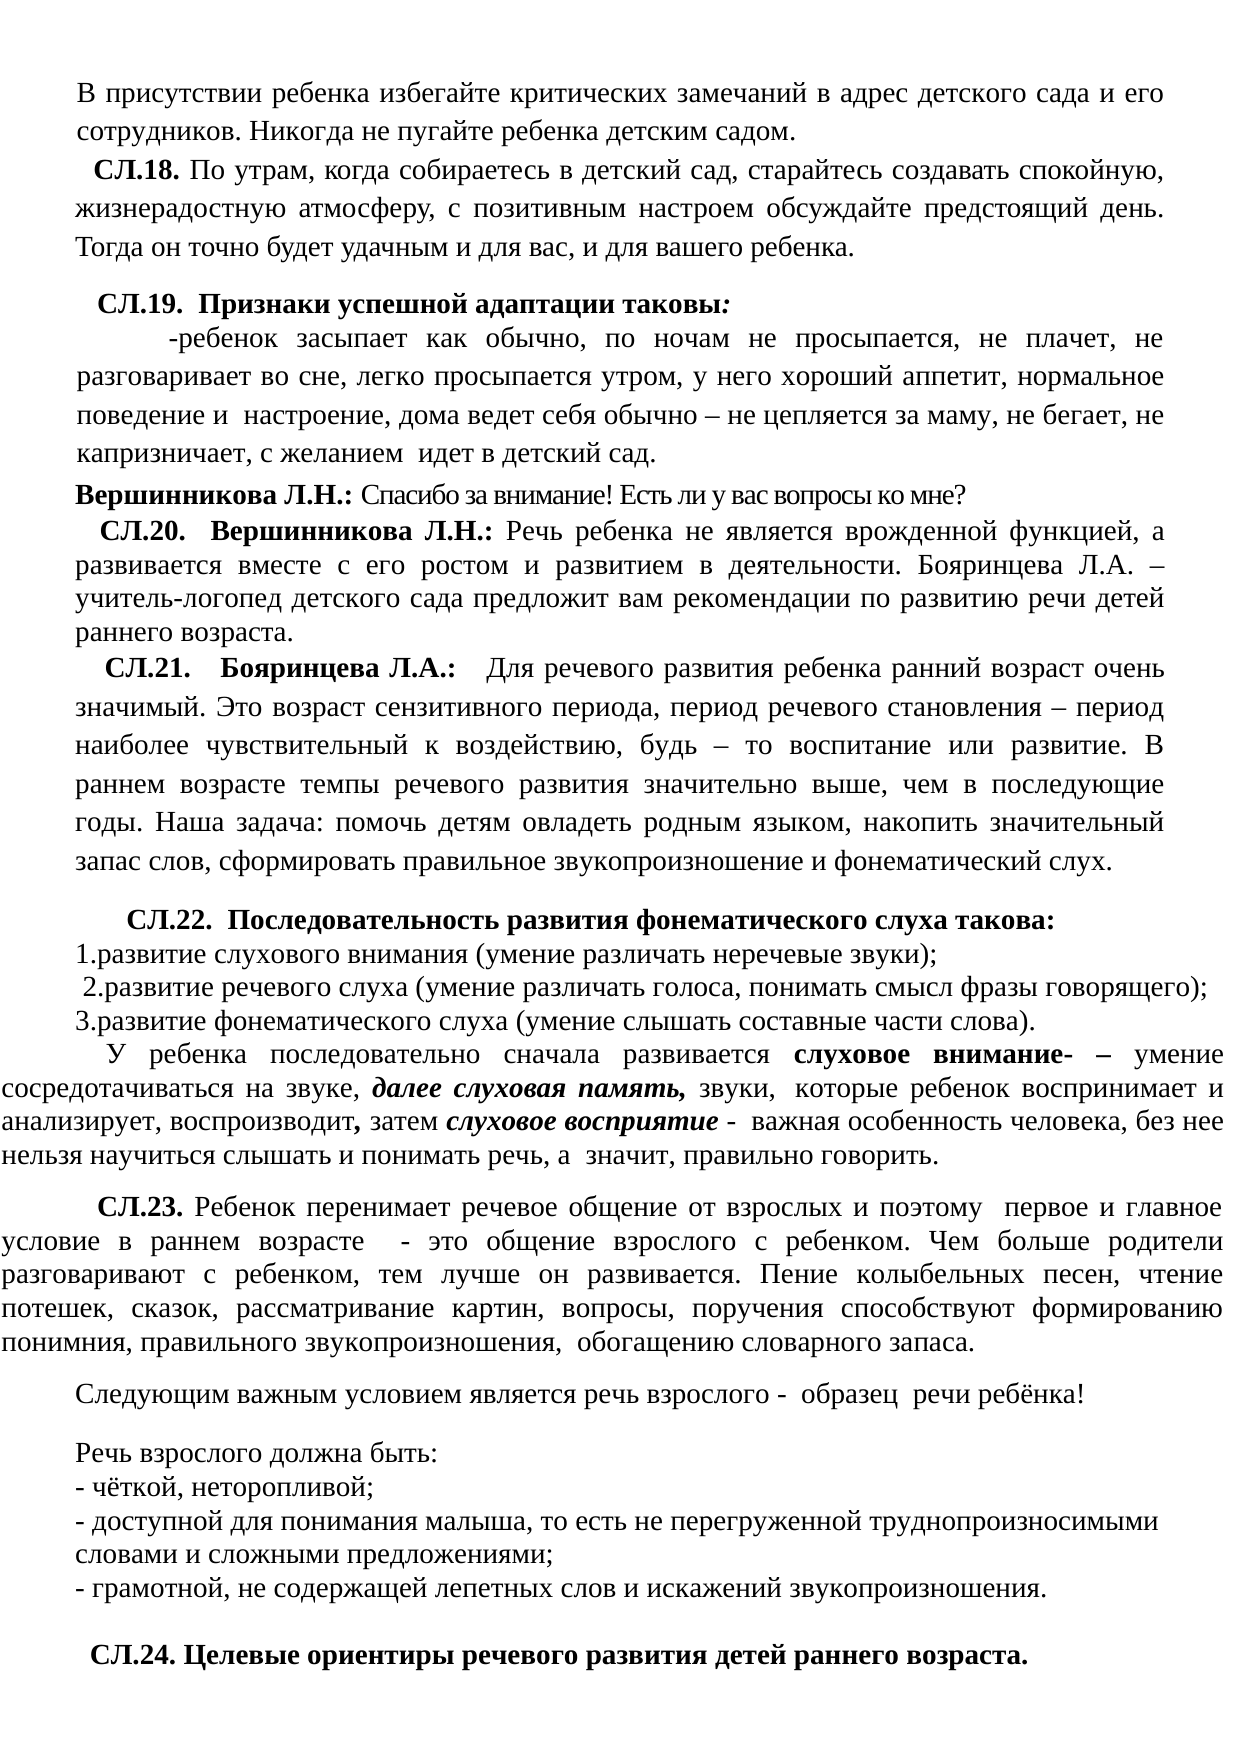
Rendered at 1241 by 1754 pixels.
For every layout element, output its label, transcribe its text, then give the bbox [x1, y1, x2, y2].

text СЛ.19. Признаки успешной адаптации таковы: [75, 288, 1165, 319]
text 2.развитие речевого слуха (умение различать голоса, понимать смысл фразы говорящего); [75, 969, 1224, 1003]
text СЛ.23. Ребенок перенимает речевое общение от взрослых и поэтому первое и главное условие в раннем возрасте - это общение взрослого с ребенком. Чем больше родители разговаривают с ребенком, тем лучше он развивается. Пение колыбельных песен, чтение потешек, сказок, рассматривание картин, вопросы, поручения способствуют формированию понимния, правильного звукопроизношения, обогащению словарного запаса. [1, 1189, 1224, 1357]
text СЛ.18. По утрам, когда собираетесь в детский сад, старайтесь создавать спокойную, жизнерадостную атмосферу, с позитивным настроем обсуждайте предстоящий день. Тогда он точно будет удачным и для вас, и для вашего ребенка. [75, 152, 1165, 263]
text -ребенок засыпает как обычно, по ночам не просыпается, не плачет, не разговаривает во сне, легко просыпается утром, у него хороший аппетит, нормальное поведение и настроение, дома ведет себя обычно – не цепляется за маму, не бегает, не капризничает, с желанием идет в детский сад. [76, 320, 1165, 469]
text В присутствии ребенка избегайте критических замечаний в адрес детского сада и его сотрудников. Никогда не пугайте ребенка детским садом. [76, 75, 1165, 147]
text СЛ.22. Последовательность развития фонематического слуха такова: [75, 902, 1224, 936]
text Речь взрослого должна быть: [75, 1436, 1165, 1469]
text 1.развитие слухового внимания (умение различать неречевые звуки); [75, 936, 1224, 969]
text - доступной для понимания малыша, то есть не перегруженной труднопроизносимыми словами и сложными предложениями; [75, 1503, 1165, 1570]
text СЛ.24. Целевые ориентиры речевого развития детей раннего возраста. [75, 1637, 1224, 1670]
text У ребенка последовательно сначала развивается слуховое внимание- – умение сосредотачиваться на звуке, далее слуховая память, звуки, которые ребенок воспринимает и анализирует, воспроизводит, затем слуховое восприятие - важная особенность человека, без нее нельзя научиться слышать и понимать речь, а значит, правильно говорить. [1, 1036, 1224, 1171]
text СЛ.21. Бояринцева Л.А.: Для речевого развития ребенка ранний возраст очень значимый. Это возраст сензитивного периода, период речевого становления – период наиболее чувствительный к воздействию, будь – то воспитание или развитие. В раннем возрасте темпы речевого развития значительно выше, чем в последующие годы. Наша задача: помочь детям овладеть родным языком, накопить значительный запас слов, сформировать правильное звукопроизношение и фонематический слух. [75, 650, 1165, 876]
text Вершинникова Л.Н.: Спасибо за внимание! Есть ли у вас вопросы ко мне? [75, 477, 1165, 510]
text - грамотной, не содержащей лепетных слов и искажений звукопроизношения. [75, 1570, 1165, 1603]
text Следующим важным условием является речь взрослого - образец речи ребёнка! [75, 1376, 1165, 1410]
text - чёткой, неторопливой; [75, 1469, 1165, 1503]
text 3.развитие фонематического слуха (умение слышать составные части слова). [75, 1003, 1224, 1036]
text СЛ.20. Вершинникова Л.Н.: Речь ребенка не является врожденной функцией, а развивается вместе с его ростом и развитием в деятельности. Бояринцева Л.А. – учитель-логопед детского сада предложит вам рекомендации по развитию речи детей раннего возраста. [75, 513, 1165, 647]
